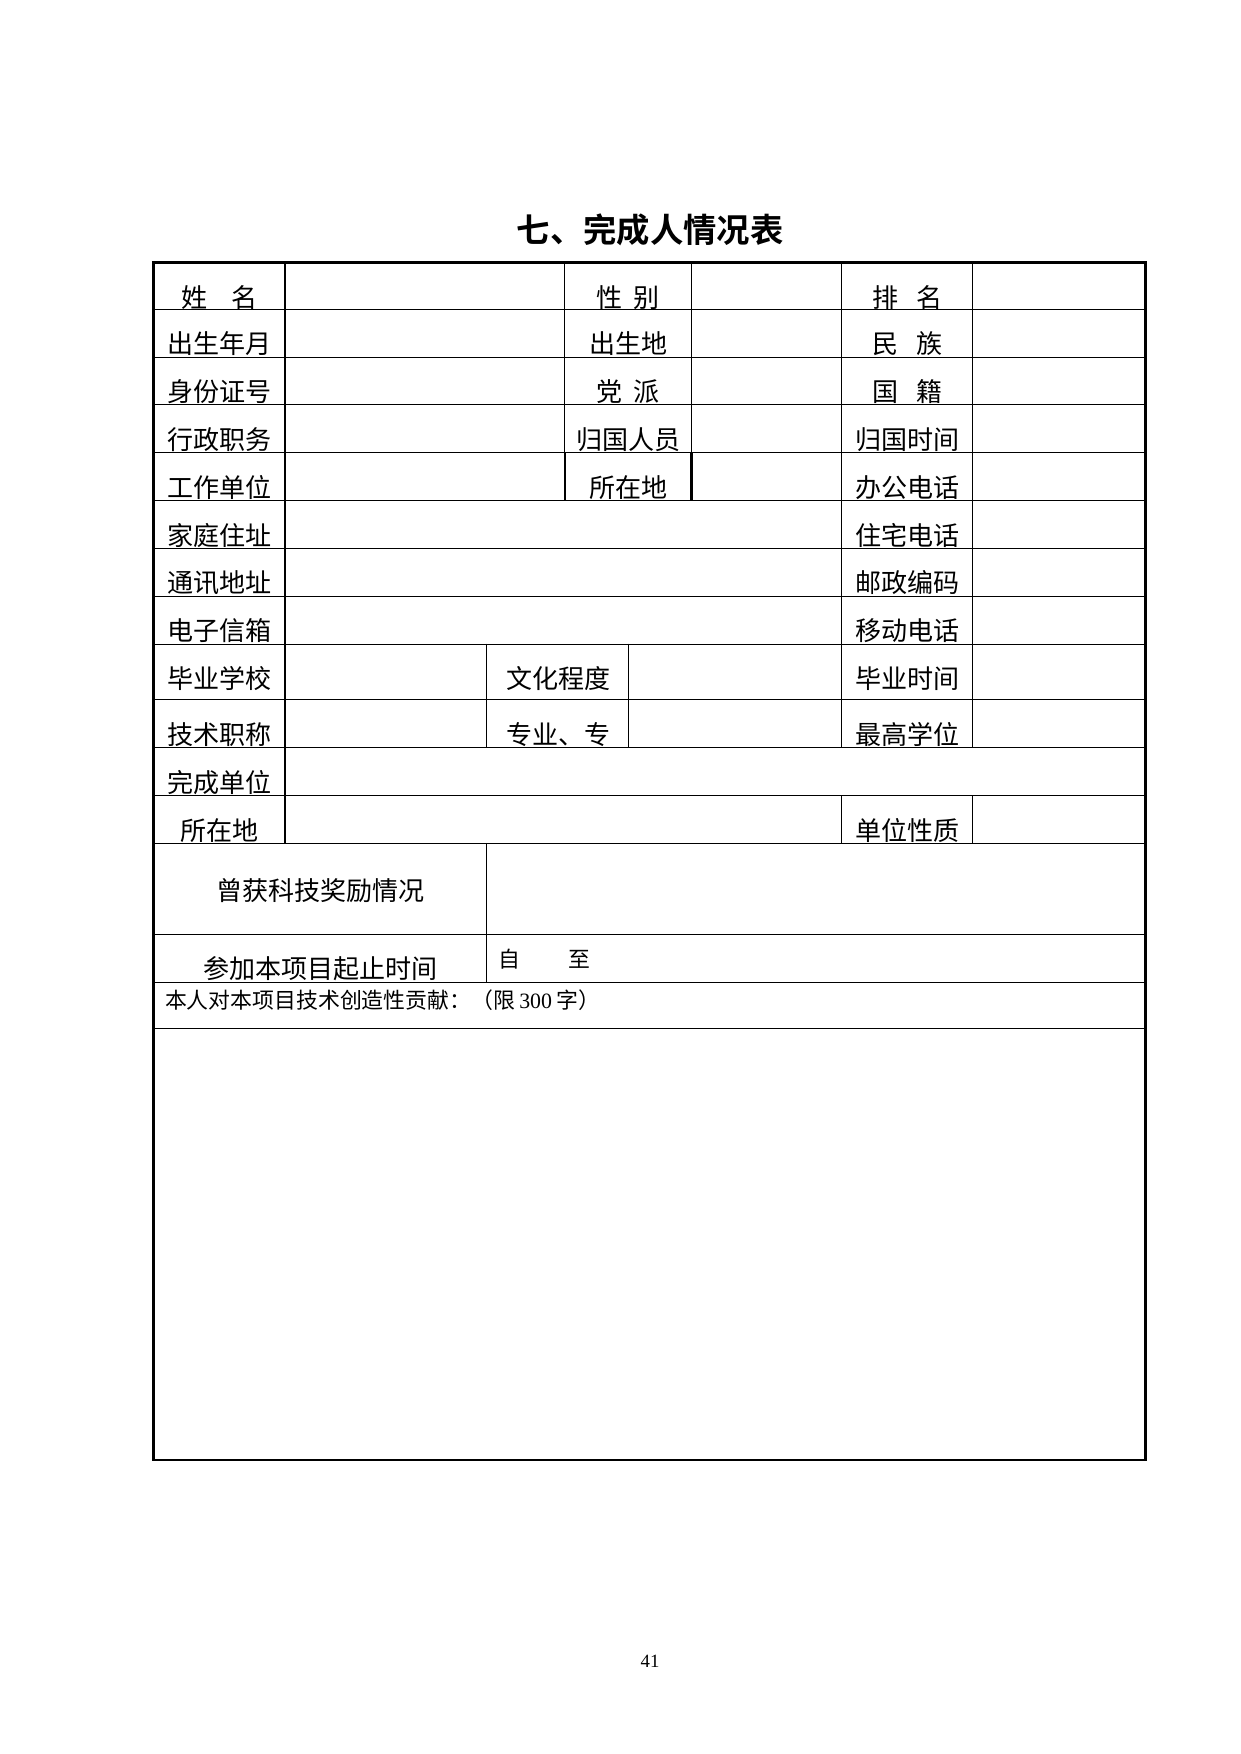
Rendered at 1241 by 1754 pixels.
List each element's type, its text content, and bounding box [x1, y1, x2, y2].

table_cell [286, 748, 1144, 795]
table_cell 出生年月 [155, 310, 284, 357]
table_cell 移动电话 [842, 597, 972, 643]
table_cell [693, 453, 841, 500]
table_header [973, 264, 1144, 309]
table_header 姓 名 [155, 264, 284, 309]
table_cell [286, 796, 841, 843]
table_cell 自 至 [487, 935, 1144, 982]
table_cell 最高学位 [842, 700, 972, 747]
table_cell [286, 700, 486, 747]
table_cell [973, 645, 1144, 699]
table_cell 本人对本项目技术创造性贡献：（限300字） [155, 983, 1144, 1028]
table_cell [973, 405, 1144, 452]
table_cell 党 派 [565, 358, 691, 404]
table_cell 毕业学校 [155, 645, 284, 699]
table_cell 办公电话 [842, 453, 972, 500]
table_cell 国 籍 [842, 358, 972, 404]
table_header [286, 264, 564, 309]
table_cell [286, 405, 564, 452]
table_cell [629, 645, 841, 699]
table_cell 毕业时间 [842, 645, 972, 699]
table_cell 所在地 [155, 796, 284, 843]
table_header [692, 264, 841, 309]
table_cell 行政职务 [155, 405, 284, 452]
table_cell 归国时间 [842, 405, 972, 452]
table_cell 所在地 [566, 453, 690, 500]
table_cell [692, 405, 841, 452]
table_cell 专业、专长 [487, 700, 628, 747]
table_cell [973, 549, 1144, 596]
table_cell [973, 453, 1144, 500]
table_cell 完成单位 [155, 748, 284, 795]
table_cell [973, 501, 1144, 548]
table_cell [487, 844, 1144, 934]
table_cell 单位性质 [842, 796, 972, 843]
table_cell [973, 796, 1144, 843]
table_cell 曾获科技奖励情况 [155, 844, 486, 934]
table_cell [692, 310, 841, 357]
table_cell 文化程度 [487, 645, 628, 699]
table_header 排 名 [842, 264, 972, 309]
table_cell [692, 358, 841, 404]
table_header 性 别 [565, 264, 691, 309]
table_cell 民 族 [842, 310, 972, 357]
table_cell 工作单位 [155, 453, 284, 500]
table_cell [973, 700, 1144, 747]
table_cell [286, 358, 564, 404]
table_cell 邮政编码 [842, 549, 972, 596]
table_cell [629, 700, 841, 747]
table_cell 参加本项目起止时间 [155, 935, 486, 982]
table_cell [286, 645, 486, 699]
table_cell [286, 453, 564, 500]
table_cell 技术职称 [155, 700, 284, 747]
subtitle 七、完成人情况表 [148, 196, 1152, 261]
table_cell 通讯地址 [155, 549, 284, 596]
table_cell 归国人员 [565, 405, 691, 452]
table_cell [286, 310, 564, 357]
table_cell 身份证号 [155, 358, 284, 404]
table_cell [286, 549, 841, 596]
table_cell [973, 597, 1144, 643]
table_cell 电子信箱 [155, 597, 284, 643]
table_cell [155, 1029, 1144, 1459]
table_cell 家庭住址 [155, 501, 284, 548]
table_cell [973, 310, 1144, 357]
table_cell 住宅电话 [842, 501, 972, 548]
table_cell [973, 358, 1144, 404]
table_cell [286, 501, 841, 548]
table_cell 出生地 [565, 310, 691, 357]
table_cell [286, 597, 841, 643]
